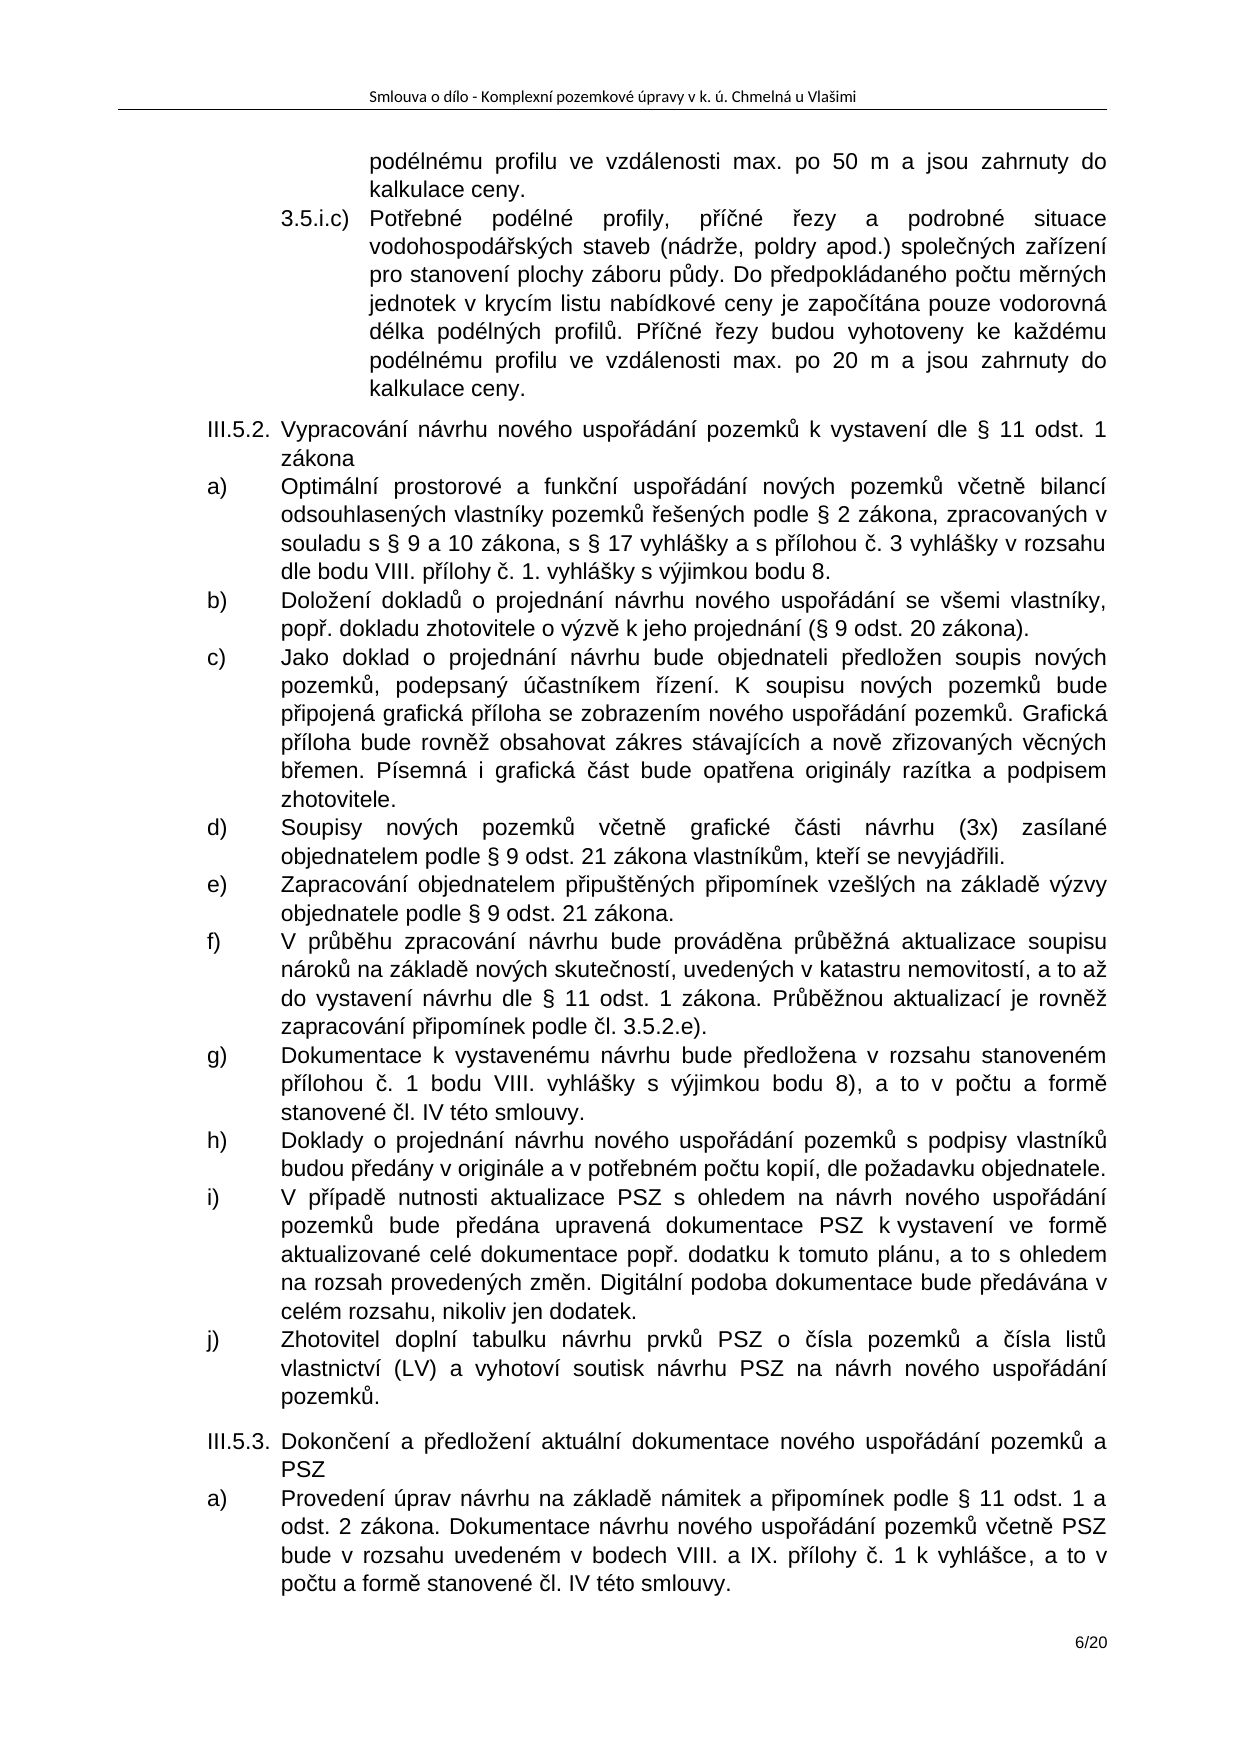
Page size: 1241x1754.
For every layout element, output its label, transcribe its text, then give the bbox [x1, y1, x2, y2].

list 3.5.i.c) Potřebné podélné profily, příčné řezy a podrobné situace vodohospodářských staveb (nádrže, poldry apod.) společných zařízení pro stanovení plochy záboru půdy. Do předpokládaného počtu měrných jednotek v krycím listu nabídkové ceny je započítána pouze vodorovná délka podélných profilů. Příčné řezy budou vyhotoveny ke každému podélnému profilu ve vzdálenosti max. po 20 m a jsou zahrnuty do kalkulace ceny. [281, 204, 1107, 401]
text Zhotovitel doplní tabulku návrhu prvků PSZ o čísla pozemků a čísla listů vlastnictví (LV) a vyhotoví soutisk návrhu PSZ na návrh nového uspořádání pozemků. [207, 1326, 1107, 1409]
text Doložení dokladů o projednání návrhu nového uspořádání se všemi vlastníky, popř. dokladu zhotovitele o výzvě k jeho projednání (§ 9 odst. 20 zákona). [207, 587, 1107, 641]
text Soupisy nových pozemků včetně grafické části návrhu (3x) zasílané objednatelem podle § 9 odst. 21 zákona vlastníkům, kteří se nevyjádřili. [207, 814, 1107, 869]
text V průběhu zpracování návrhu bude prováděna průběžná aktualizace soupisu nároků na základě nových skutečností, uvedených v katastru nemovitostí, a to až do vystavení návrhu dle § 11 odst. 1 zákona. Průběžnou aktualizací je rovněž zapracování připomínek podle čl. 3.5.2.e). [207, 928, 1107, 1039]
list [281, 148, 1107, 202]
text Zapracování objednatelem připuštěných připomínek vzešlých na základě výzvy objednatele podle § 9 odst. 21 zákona. [207, 871, 1107, 926]
text Dokončení a předložení aktuální dokumentace nového uspořádání pozemků a PSZ [207, 1428, 1107, 1483]
text Jako doklad o projednání návrhu bude objednateli předložen soupis nových pozemků, podepsaný účastníkem řízení. K soupisu nových pozemků bude připojená grafická příloha se zobrazením nového uspořádání pozemků. Grafická příloha bude rovněž obsahovat zákres stávajících a nově zřizovaných věcných břemen. Písemná i grafická část bude opatřena originály razítka a podpisem zhotovitele. [207, 643, 1107, 812]
text Provedení úprav návrhu na základě námitek a připomínek podle § 11 odst. 1 a odst. 2 zákona. Dokumentace návrhu nového uspořádání pozemků včetně PSZ bude v rozsahu uvedeném v bodech VIII. a IX. přílohy č. 1 k vyhlášce, a to v počtu a formě stanovené čl. IV této smlouvy. [207, 1485, 1107, 1597]
text Dokumentace k vystavenému návrhu bude předložena v rozsahu stanoveném přílohou č. 1 bodu VIII. vyhlášky s výjimkou bodu 8), a to v počtu a formě stanovené čl. IV této smlouvy. [207, 1042, 1107, 1125]
text Optimální prostorové a funkční uspořádání nových pozemků včetně bilancí odsouhlasených vlastníky pozemků řešených podle § 2 zákona, zpracovaných v souladu s § 9 a 10 zákona, s § 17 vyhlášky a s přílohou č. 3 vyhlášky v rozsahu dle bodu VIII. přílohy č. 1. vyhlášky s výjimkou bodu 8. [207, 473, 1107, 584]
text Doklady o projednání návrhu nového uspořádání pozemků s podpisy vlastníků budou předány v originále a v potřebném počtu kopií, dle požadavku objednatele. [207, 1127, 1107, 1182]
text V případě nutnosti aktualizace PSZ s ohledem na návrh nového uspořádání pozemků bude předána upravená dokumentace PSZ k vystavení ve formě aktualizované celé dokumentace popř. dodatku k tomuto plánu, a to s ohledem na rozsah provedených změn. Digitální podoba dokumentace bude předávána v celém rozsahu, nikoliv jen dodatek. [207, 1184, 1107, 1324]
text Vypracování návrhu nového uspořádání pozemků k vystavení dle § 11 odst. 1 zákona [207, 416, 1107, 471]
